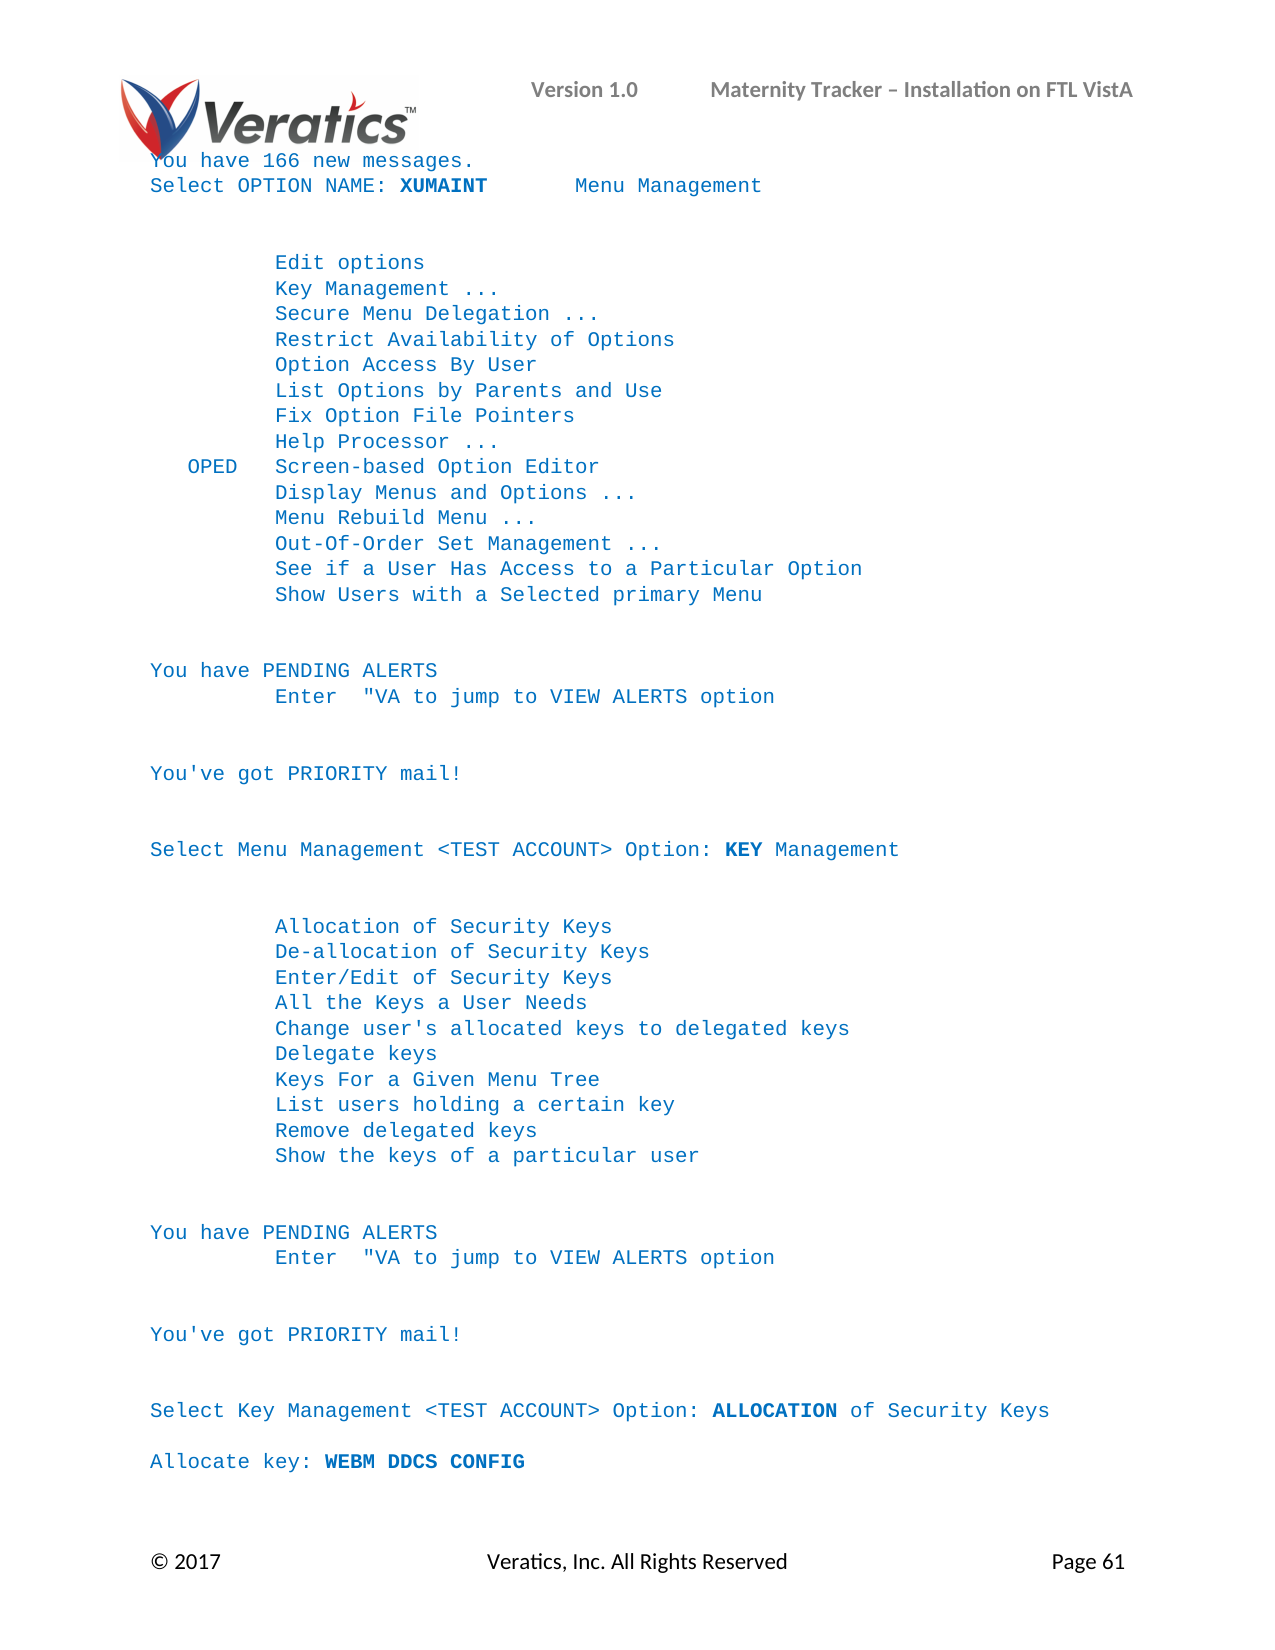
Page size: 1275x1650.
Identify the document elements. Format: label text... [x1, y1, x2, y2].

text See if a User Has Access to a Particular Option [150, 558, 1125, 582]
text Keys For a Given Menu Tree [150, 1069, 1125, 1092]
text Remove delegated keys [150, 1120, 1125, 1143]
text Change user's allocated keys to delegated keys [150, 1018, 1125, 1041]
text Out-Of-Order Set Management ... [150, 533, 1125, 556]
text You've got PRIORITY mail! [150, 762, 1125, 786]
text List users holding a certain key [150, 1094, 1125, 1118]
text Menu Rebuild Menu ... [150, 507, 1125, 531]
text De-allocation of Security Keys [150, 941, 1125, 965]
text Edit options [150, 252, 1125, 276]
text Allocation of Security Keys [150, 916, 1125, 939]
text Enter/Edit of Security Keys [150, 967, 1125, 990]
text Help Processor ... [150, 431, 1125, 454]
text Show the keys of a particular user [150, 1145, 1125, 1169]
text List Options by Parents and Use [150, 380, 1125, 403]
text Option Access By User [150, 354, 1125, 378]
text You have PENDING ALERTS [150, 660, 1125, 684]
text Fix Option File Pointers [150, 405, 1125, 429]
text OPED Screen-based Option Editor [150, 456, 1125, 480]
text Enter "VA to jump to VIEW ALERTS option [150, 686, 1125, 709]
text Secure Menu Delegation ... [150, 303, 1125, 327]
text Display Menus and Options ... [150, 482, 1125, 505]
picture [118, 75, 419, 162]
text Allocate key: WEBM DDCS CONFIG [150, 1452, 1125, 1475]
text Select Key Management <TEST ACCOUNT> Option: ALLOCATION of Security Keys [150, 1401, 1125, 1424]
text You have PENDING ALERTS [150, 1222, 1125, 1246]
text Delegate keys [150, 1043, 1125, 1067]
text Enter "VA to jump to VIEW ALERTS option [150, 1247, 1125, 1271]
text All the Keys a User Needs [150, 992, 1125, 1016]
text You've got PRIORITY mail! [150, 1324, 1125, 1348]
text Select Menu Management <TEST ACCOUNT> Option: KEY Management [150, 839, 1125, 863]
text Show Users with a Selected primary Menu [150, 584, 1125, 607]
text Restrict Availability of Options [150, 329, 1125, 352]
text You have 166 new messages. [150, 150, 1125, 174]
text Select OPTION NAME: XUMAINT Menu Management [150, 176, 1125, 199]
text Key Management ... [150, 278, 1125, 301]
